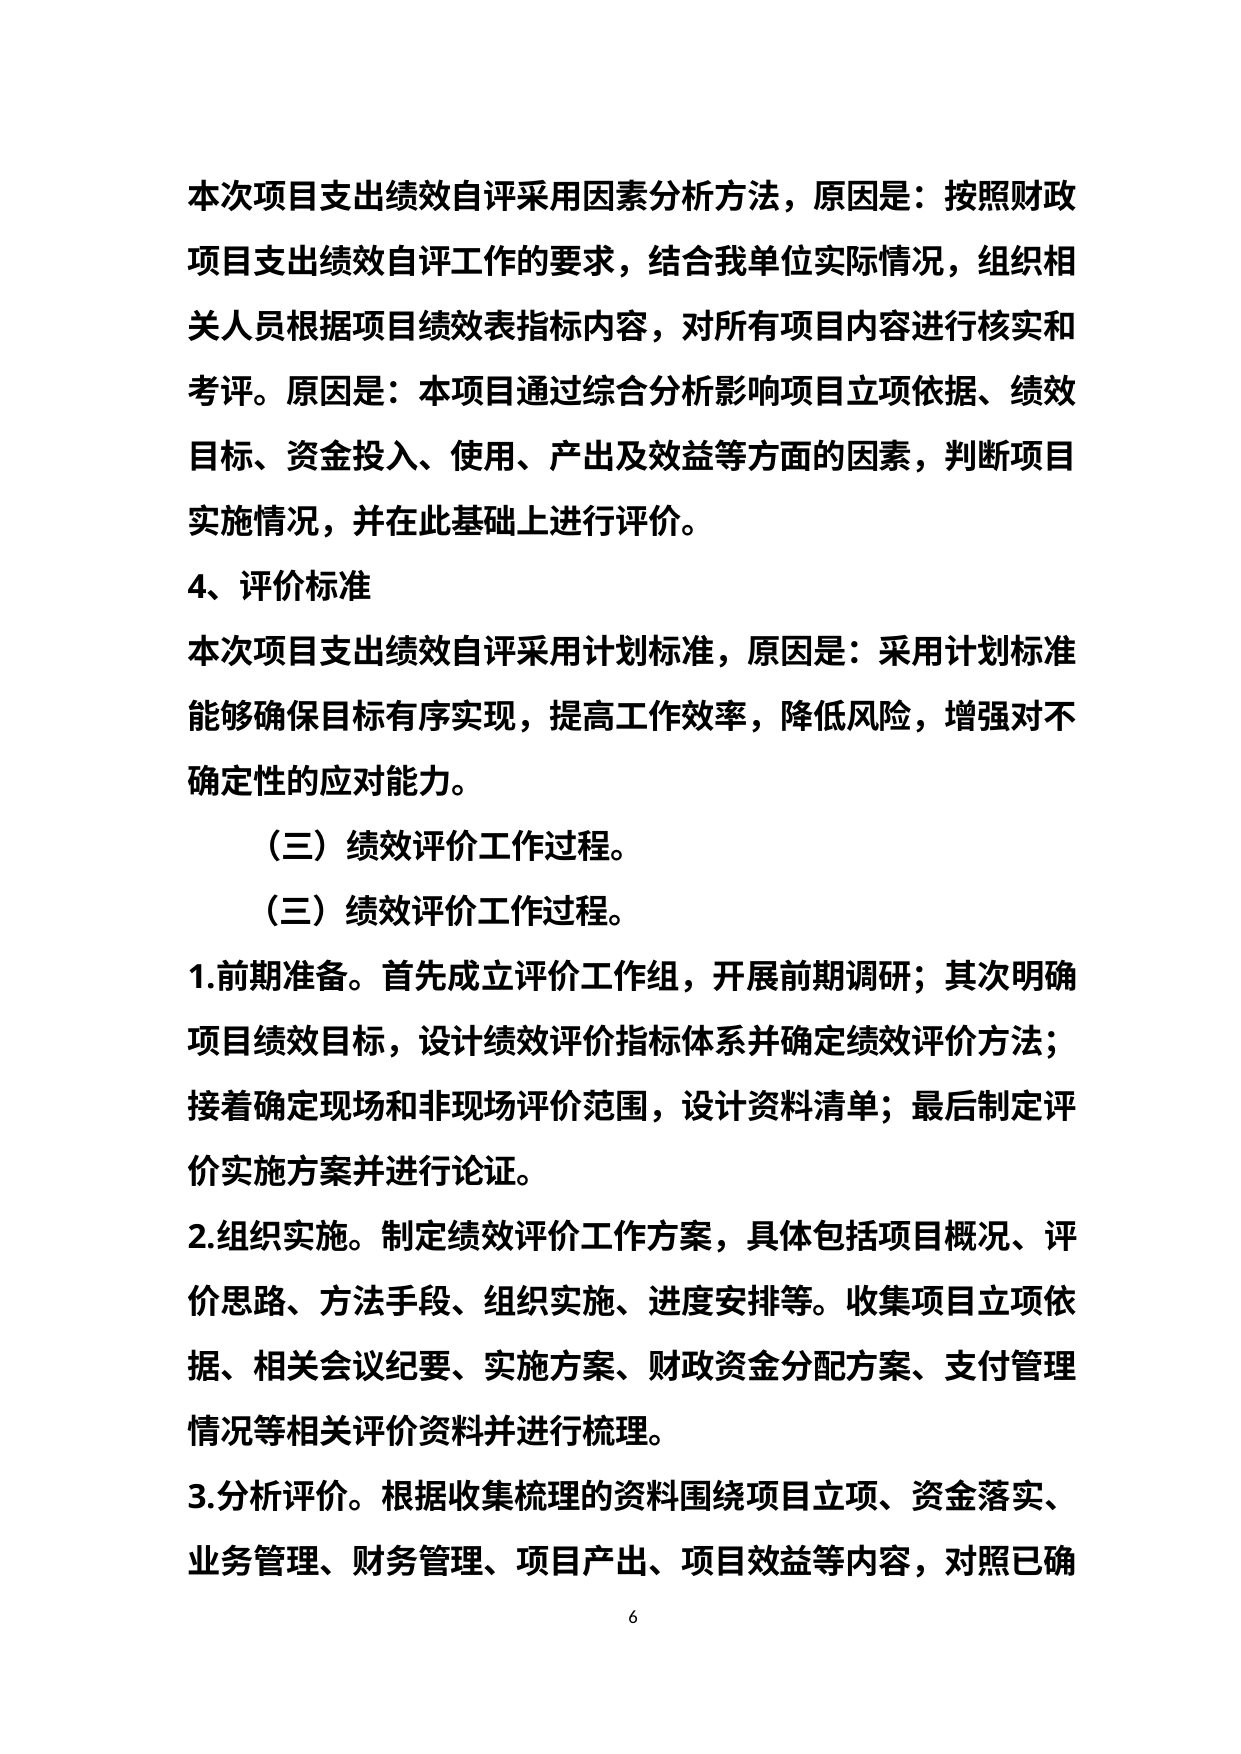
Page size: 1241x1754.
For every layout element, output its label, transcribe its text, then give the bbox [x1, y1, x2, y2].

text （三）绩效评价工作过程。 [187, 812, 1078, 877]
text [187, 877, 1078, 1592]
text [187, 162, 1078, 812]
